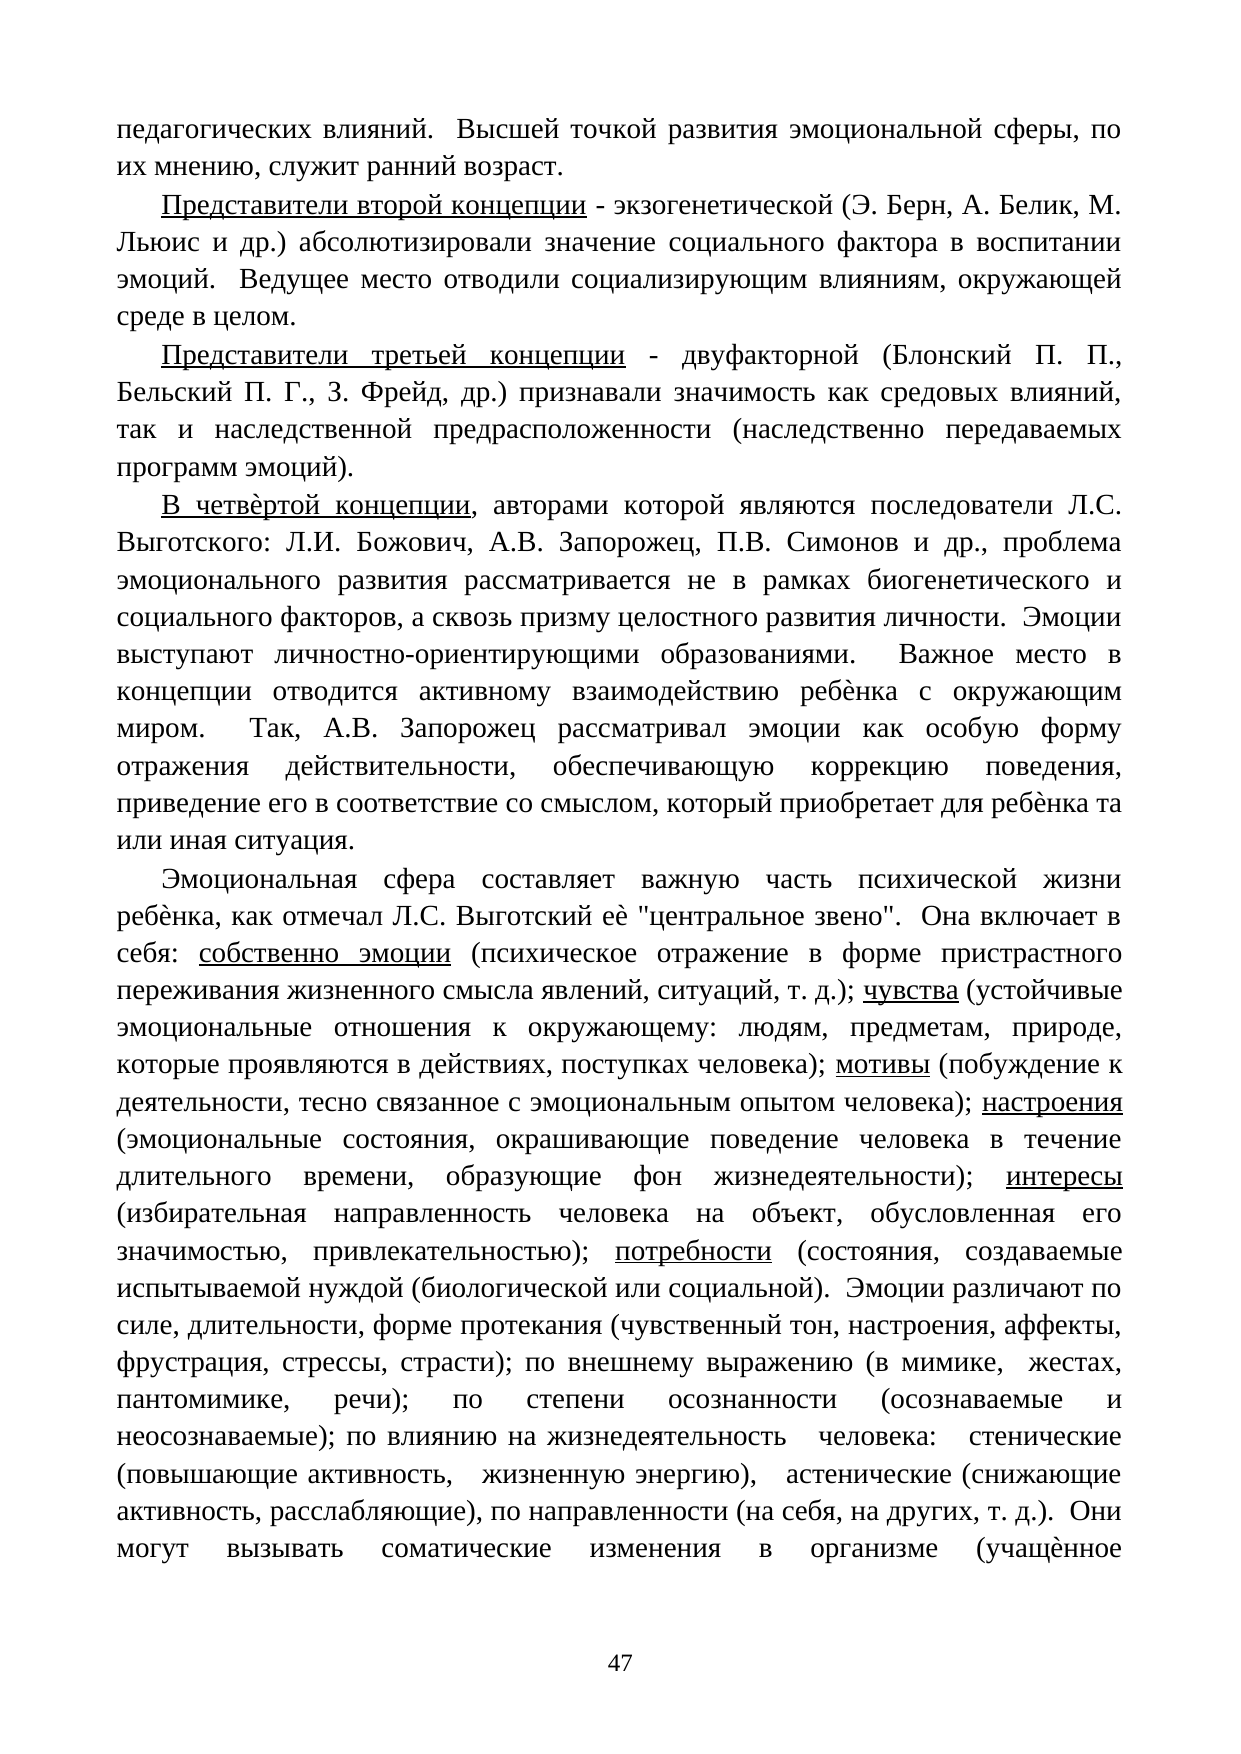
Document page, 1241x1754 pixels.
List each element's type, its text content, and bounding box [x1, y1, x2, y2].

text В четвѐртой концепции, авторами которой являются последователи Л.С. Выготского: Л.И. Божович, А.В. Запорожец, П.В. Симонов и др., проблема эмоционального развития рассматривается не в рамках биогенетического и социального факторов, а сквозь призму целостного развития личности. Эмоции выступают личностно-ориентирующими образованиями. Важное место в концепции отводится активному взаимодействию ребѐнка с окружающим миром. Так, А.В. Запорожец рассматривал эмоции как особую форму отражения действительности, обеспечивающую коррекцию поведения, приведение его в соответствие со смыслом, который приобретает для ребѐнка та или иная ситуация. [116, 487, 1123, 856]
text Представители третьей концепции - двуфакторной (Блонский П. П., Бельский П. Г., З. Фрейд, др.) признавали значимость как средовых влияний, так и наследственной предрасположенности (наследственно передаваемых программ эмоций). [116, 337, 1123, 482]
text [116, 111, 1123, 182]
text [116, 861, 1123, 1564]
text Представители второй концепции - экзогенетической (Э. Берн, А. Белик, М. Льюис и др.) абсолютизировали значение социального фактора в воспитании эмоций. Ведущее место отводили социализирующим влияниям, окружающей среде в целом. [116, 187, 1123, 332]
